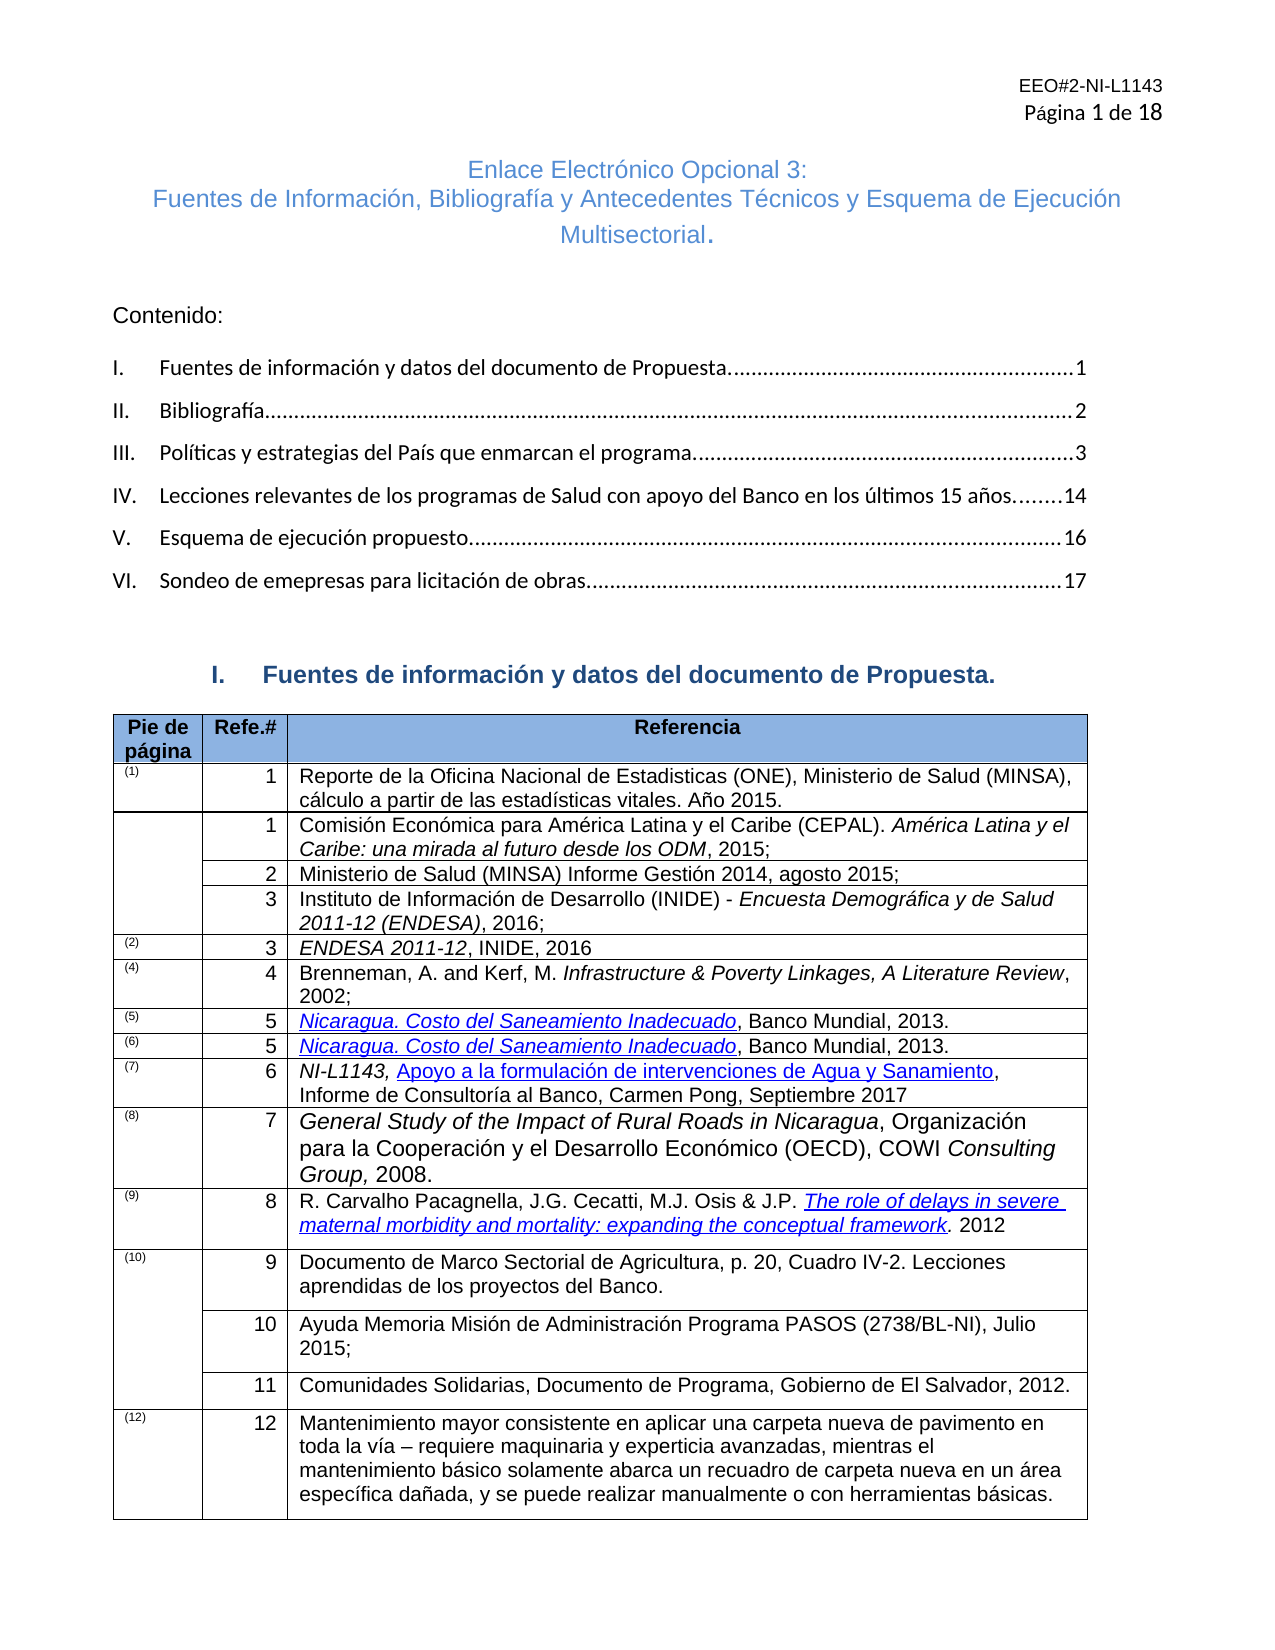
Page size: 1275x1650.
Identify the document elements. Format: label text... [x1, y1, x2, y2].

table_cell (6) [114, 1034, 202, 1058]
table_cell 7 [203, 1108, 287, 1187]
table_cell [288, 1410, 1087, 1519]
table_cell Ayuda Memoria Misión de Administración Programa PASOS (2738/BL-NI), Julio 2015; [288, 1311, 1087, 1372]
table_cell Ministerio de Salud (MINSA) Informe Gestión 2014, agosto 2015; [288, 861, 1087, 885]
table_cell NI-L1143, Apoyo a la formulación de intervenciones de Agua y Sanamiento, Informe de Consultoría al Banco, Carmen Pong, Septiembre 2017 [288, 1059, 1087, 1107]
text V. Esquema de ejecución propuesto. 16 [112, 523, 1162, 552]
table_cell Instituto de Información de Desarrollo (INIDE) - Encuesta Demográfica y de Salud 2011-12 (ENDESA), 2016; [288, 886, 1087, 934]
table_cell 8 [203, 1189, 287, 1249]
table_header Refe.# [203, 715, 287, 762]
table_cell Comisión Económica para América Latina y el Caribe (CEPAL). América Latina y el Caribe: una mirada al futuro desde los ODM, 2015; [288, 813, 1087, 860]
text Fuentes de Información, Bibliografía y Antecedentes Técnicos y Esquema de Ejecución Multisectorial. [112, 184, 1162, 251]
table_cell 1 [203, 764, 287, 811]
table_cell Documento de Marco Sectorial de Agricultura, p. 20, Cuadro IV-2. Lecciones aprendidas de los proyectos del Banco. [288, 1250, 1087, 1310]
table_cell General Study of the Impact of Rural Roads in Nicaragua, Organización para la Cooperación y el Desarrollo Económico (OECD), COWI Consulting Group, 2008. [288, 1108, 1087, 1187]
text II. Bibliografía. 2 [112, 396, 1162, 424]
subtitle Fuentes de información y datos del documento de Propuesta. [225, 660, 1162, 688]
table_cell [114, 813, 202, 934]
table_cell (10) [114, 1250, 202, 1409]
table_cell (8) [114, 1108, 202, 1187]
table_cell Nicaragua. Costo del Saneamiento Inadecuado, Banco Mundial, 2013. [288, 1034, 1087, 1058]
table_header Referencia [288, 715, 1087, 762]
table_cell Comunidades Solidarias, Documento de Programa, Gobierno de El Salvador, 2012. [288, 1373, 1087, 1409]
table_cell (7) [114, 1059, 202, 1107]
table_cell ENDESA 2011-12, INIDE, 2016 [288, 935, 1087, 959]
table_cell (9) [114, 1189, 202, 1249]
table_cell 10 [203, 1311, 287, 1372]
text Contenido: [112, 302, 1162, 328]
table_cell 5 [203, 1034, 287, 1058]
table_cell (12) [114, 1410, 202, 1519]
table_header Pie de página [114, 715, 202, 762]
text VI. Sondeo de emepresas para licitación de obras. 17 [112, 566, 1162, 594]
text Enlace Electrónico Opcional 3: [112, 155, 1162, 184]
table_cell (4) [114, 960, 202, 1008]
table_cell 9 [203, 1250, 287, 1310]
table_cell Nicaragua. Costo del Saneamiento Inadecuado, Banco Mundial, 2013. [288, 1009, 1087, 1033]
text I. Fuentes de información y datos del documento de Propuesta. 1 [112, 353, 1162, 381]
table_cell Reporte de la Oficina Nacional de Estadisticas (ONE), Ministerio de Salud (MINSA), cálculo a partir de las estadísticas vitales. Año 2015. [288, 764, 1087, 811]
table_cell Brenneman, A. and Kerf, M. Infrastructure & Poverty Linkages, A Literature Review, 2002; [288, 960, 1087, 1008]
table_cell 6 [203, 1059, 287, 1107]
table_cell 1 [203, 813, 287, 860]
table_cell 11 [203, 1373, 287, 1409]
table_cell 3 [203, 886, 287, 934]
table_cell 2 [203, 861, 287, 885]
table_cell 5 [203, 1009, 287, 1033]
table_cell (1) [114, 764, 202, 811]
table_cell (2) [114, 935, 202, 959]
table_cell 4 [203, 960, 287, 1008]
table_cell R. Carvalho Pacagnella, J.G. Cecatti, M.J. Osis & J.P. The role of delays in severe maternal morbidity and mortality: expanding the conceptual framework. 2012 [288, 1189, 1087, 1249]
table_cell 3 [203, 935, 287, 959]
table_cell (5) [114, 1009, 202, 1033]
text III. Políticas y estrategias del País que enmarcan el programa. 3 [112, 438, 1162, 466]
table_cell 12 [203, 1410, 287, 1519]
text IV. Lecciones relevantes de los programas de Salud con apoyo del Banco en los últimos 15 años. 14 [112, 481, 1162, 509]
